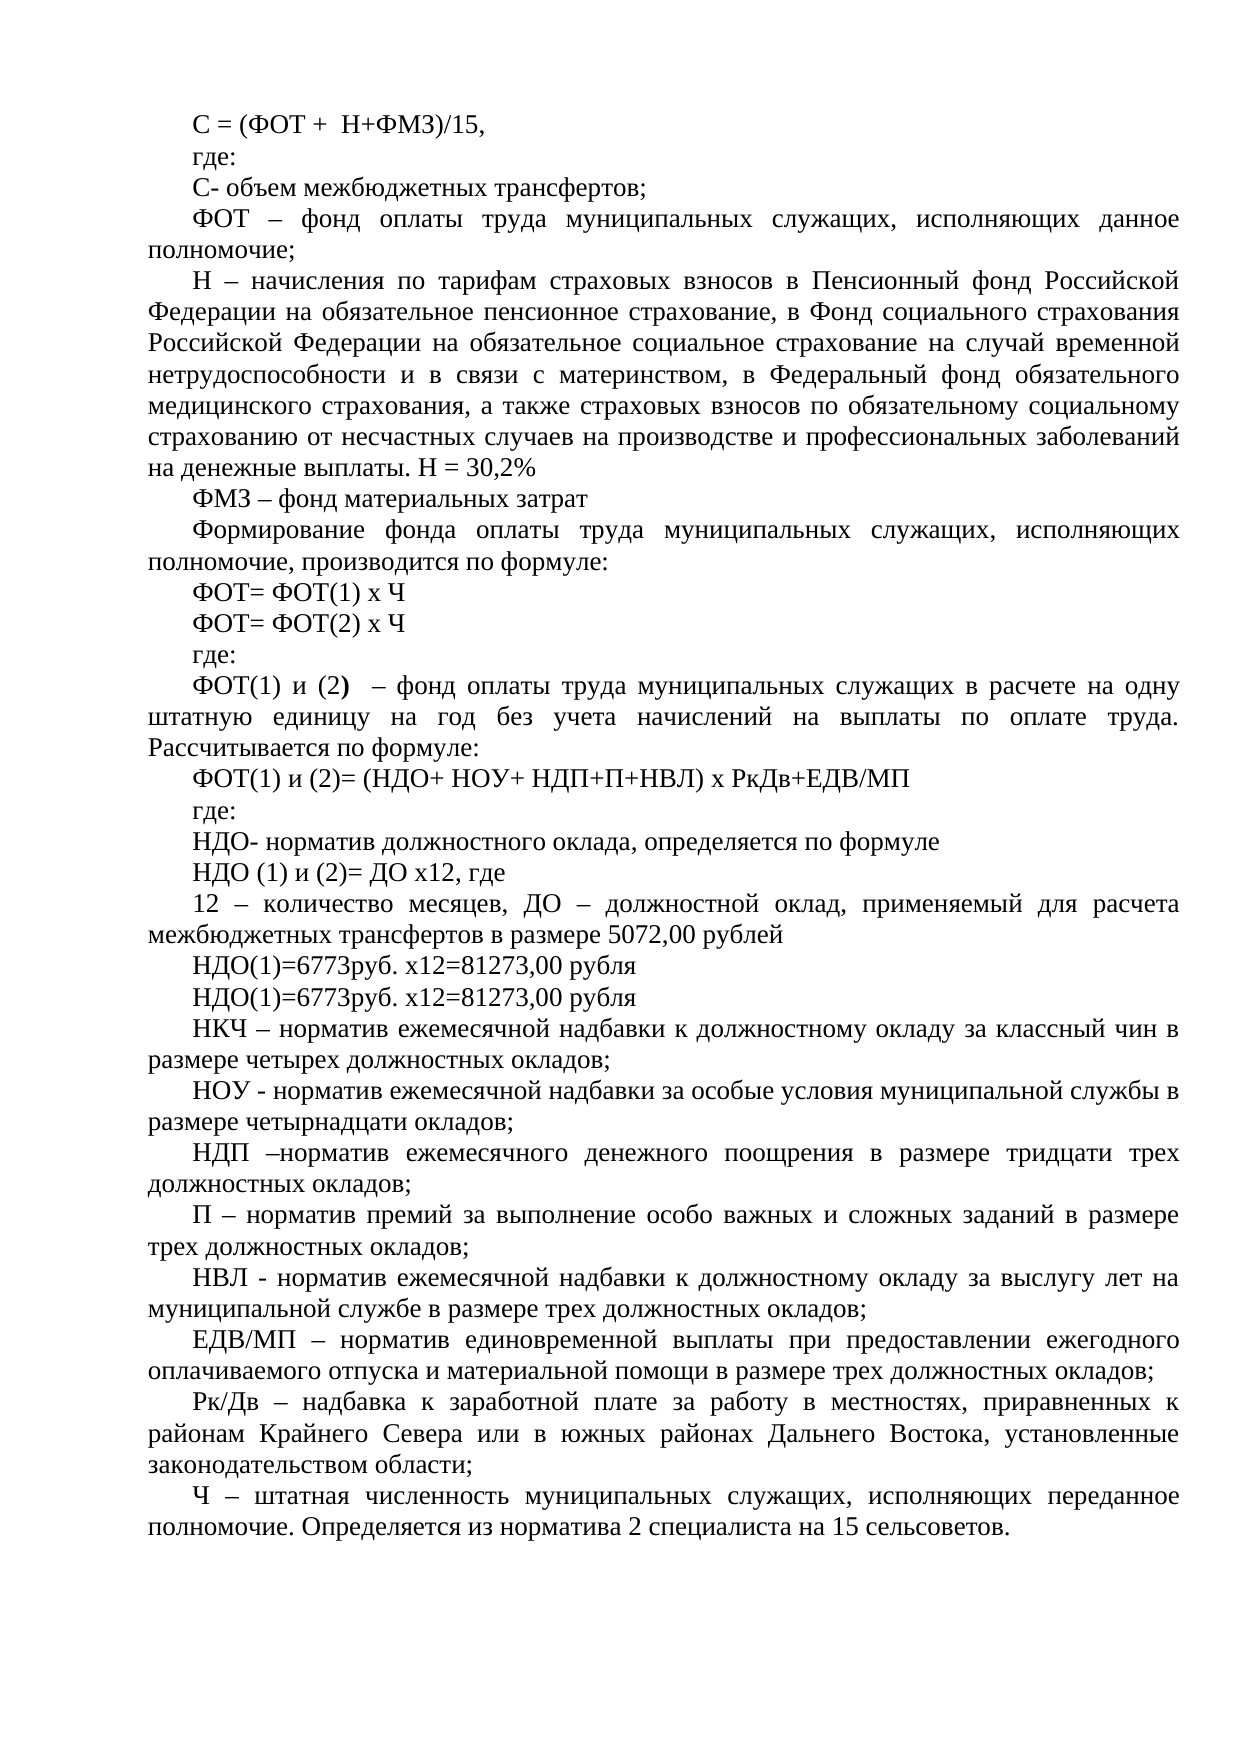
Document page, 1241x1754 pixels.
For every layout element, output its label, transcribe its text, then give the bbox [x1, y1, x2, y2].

list НОУ - норматив ежемесячной надбавки за особые условия муниципальной службы в размере четырнадцати окладов; [148, 1074, 1181, 1136]
list НДП –норматив ежемесячного денежного поощрения в размере тридцати трех должностных окладов; [148, 1136, 1181, 1199]
list ЕДВ/МП – норматив единовременной выплаты при предоставлении ежегодного оплачиваемого отпуска и материальной помощи в размере трех должностных окладов; [148, 1323, 1181, 1386]
list Ч – штатная численность муниципальных служащих, исполняющих переданное полномочие. Определяется из норматива 2 специалиста на 15 сельсоветов. [148, 1479, 1181, 1541]
list ФОТ= ФОТ(2) х Ч [148, 607, 1181, 638]
list ФОТ(1) и (2)= (НДО+ НОУ+ НДП+П+НВЛ) х РкДв+ЕДВ/МП [148, 763, 1181, 794]
list 12 – количество месяцев, ДО – должностной оклад, применяемый для расчета межбюджетных трансфертов в размере 5072,00 рублей [148, 887, 1181, 949]
list Н – начисления по тарифам страховых взносов в Пенсионный фонд Российской Федерации на обязательное пенсионное страхование, в Фонд социального страхования Российской Федерации на обязательное социальное страхование на случай временной нетрудоспособности и в связи с материнством, в Федеральный фонд обязательного медицинского страхования, а также страховых взносов по обязательному социальному страхованию от несчастных случаев на производстве и профессиональных заболеваний на денежные выплаты. Н = 30,2% [148, 264, 1181, 482]
list НКЧ – норматив ежемесячной надбавки к должностному окладу за классный чин в размере четырех должностных окладов; [148, 1012, 1181, 1074]
list Рк/Дв – надбавка к заработной плате за работу в местностях, приравненных к районам Крайнего Севера или в южных районах Дальнего Востока, установленные законодательством области; [148, 1386, 1181, 1479]
list где: [148, 794, 1181, 825]
list НДО (1) и (2)= ДО х12, где [148, 856, 1181, 887]
list C = (ФОТ + Н+ФМЗ)/15, [148, 108, 1181, 140]
list Формирование фонда оплаты труда муниципальных служащих, исполняющих полномочие, производится по формуле: [148, 513, 1181, 576]
list ФОТ – фонд оплаты труда муниципальных служащих, исполняющих данное полномочие; [148, 202, 1181, 264]
list НДО- норматив должностного оклада, определяется по формуле [148, 825, 1181, 856]
list НДО(1)=6773руб. х12=81273,00 рубля [148, 981, 1181, 1012]
list где: [148, 638, 1181, 669]
list П – норматив премий за выполнение особо важных и сложных заданий в размере трех должностных окладов; [148, 1199, 1181, 1261]
list НДО(1)=6773руб. х12=81273,00 рубля [148, 949, 1181, 981]
list где: [148, 140, 1181, 171]
list ФОТ= ФОТ(1) х Ч [148, 576, 1181, 607]
list ФМЗ – фонд материальных затрат [148, 482, 1181, 513]
list НВЛ - норматив ежемесячной надбавки к должностному окладу за выслугу лет на муниципальной службе в размере трех должностных окладов; [148, 1261, 1181, 1323]
list C- объем межбюджетных трансфертов; [148, 171, 1181, 202]
list ФОТ(1) и (2) – фонд оплаты труда муниципальных служащих в расчете на одну штатную единицу на год без учета начислений на выплаты по оплате труда. Рассчитывается по формуле: [148, 669, 1181, 763]
